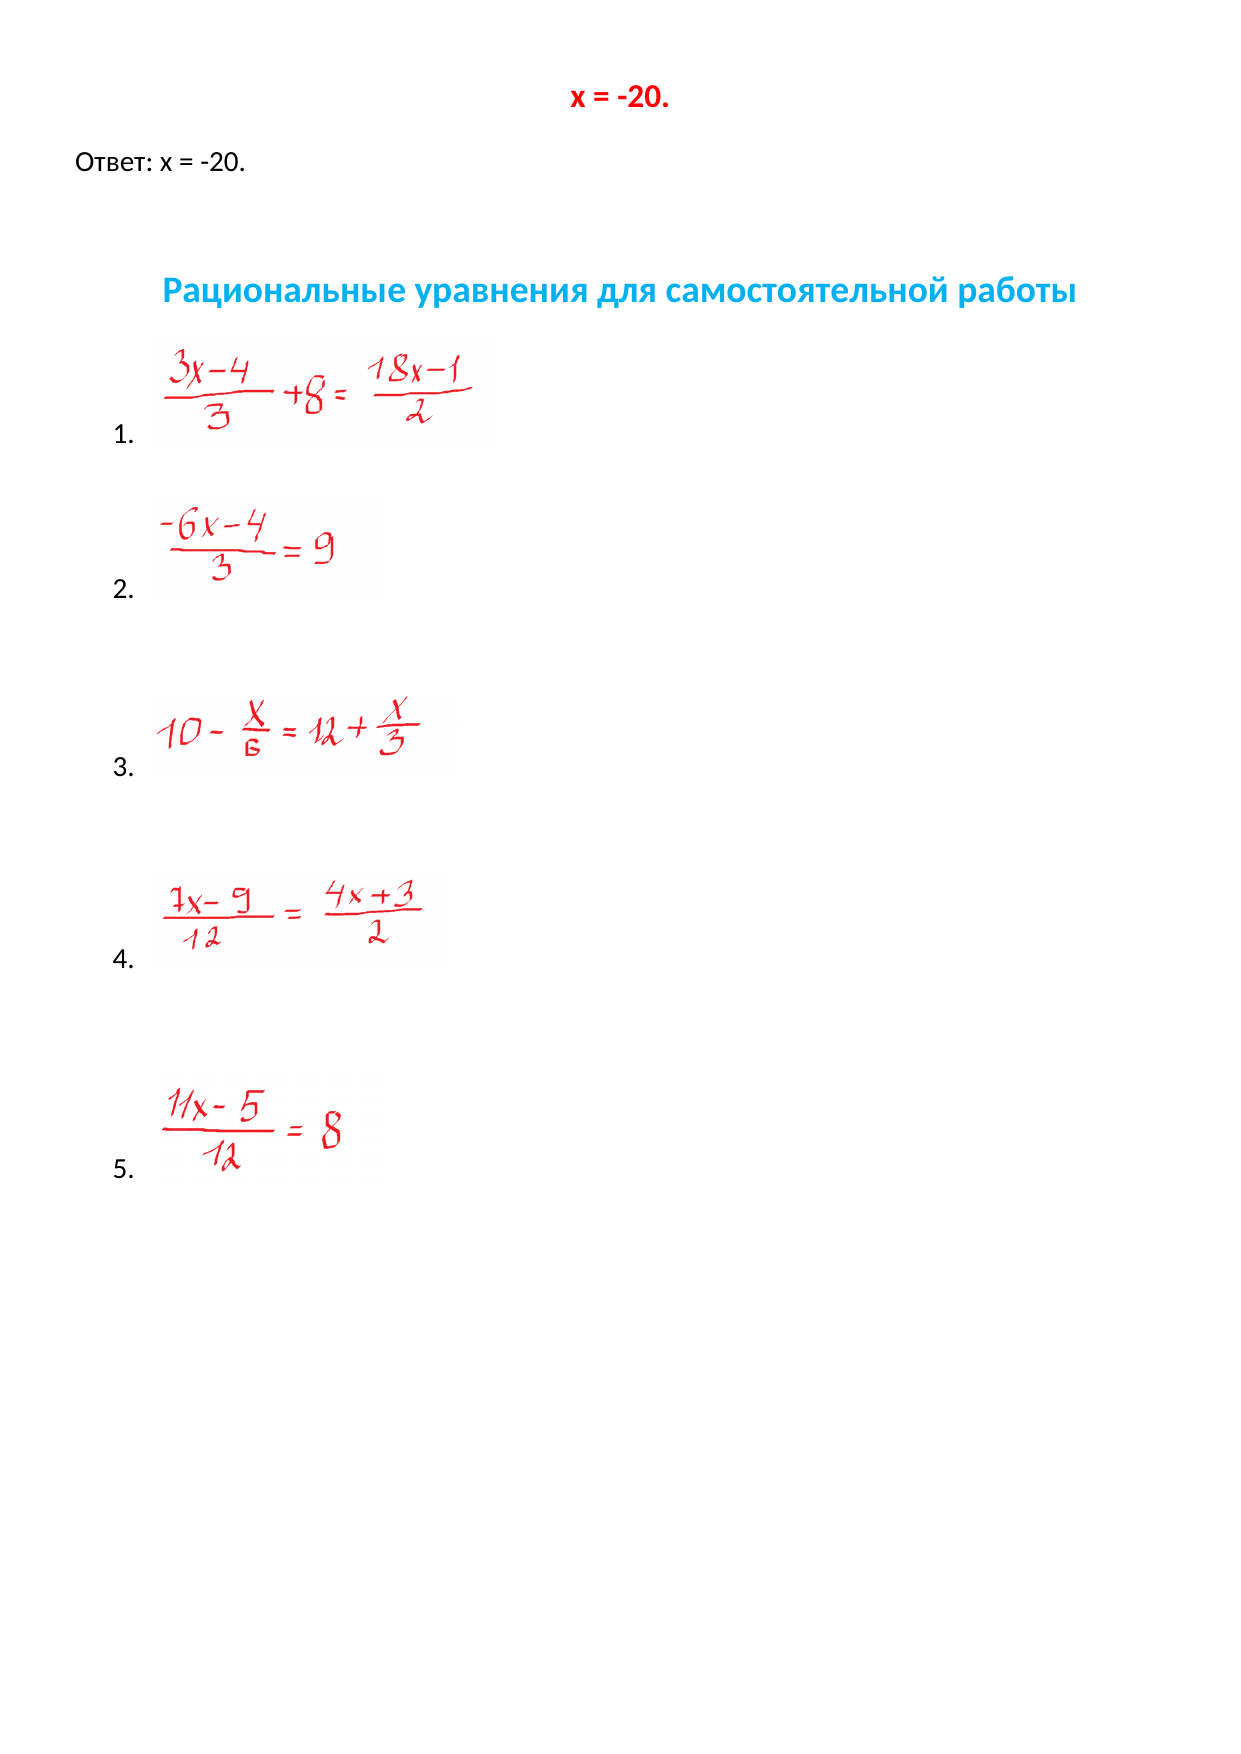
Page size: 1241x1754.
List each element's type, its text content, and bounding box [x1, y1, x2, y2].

picture [150, 339, 492, 444]
picture [150, 1063, 394, 1179]
text х = -20. [75, 75, 1165, 116]
picture [150, 871, 449, 969]
picture [150, 497, 383, 599]
text Рациональные уравнения для самостоятельной работы [75, 266, 1165, 312]
text Ответ: х = -20. [75, 143, 1165, 178]
picture [150, 693, 462, 777]
